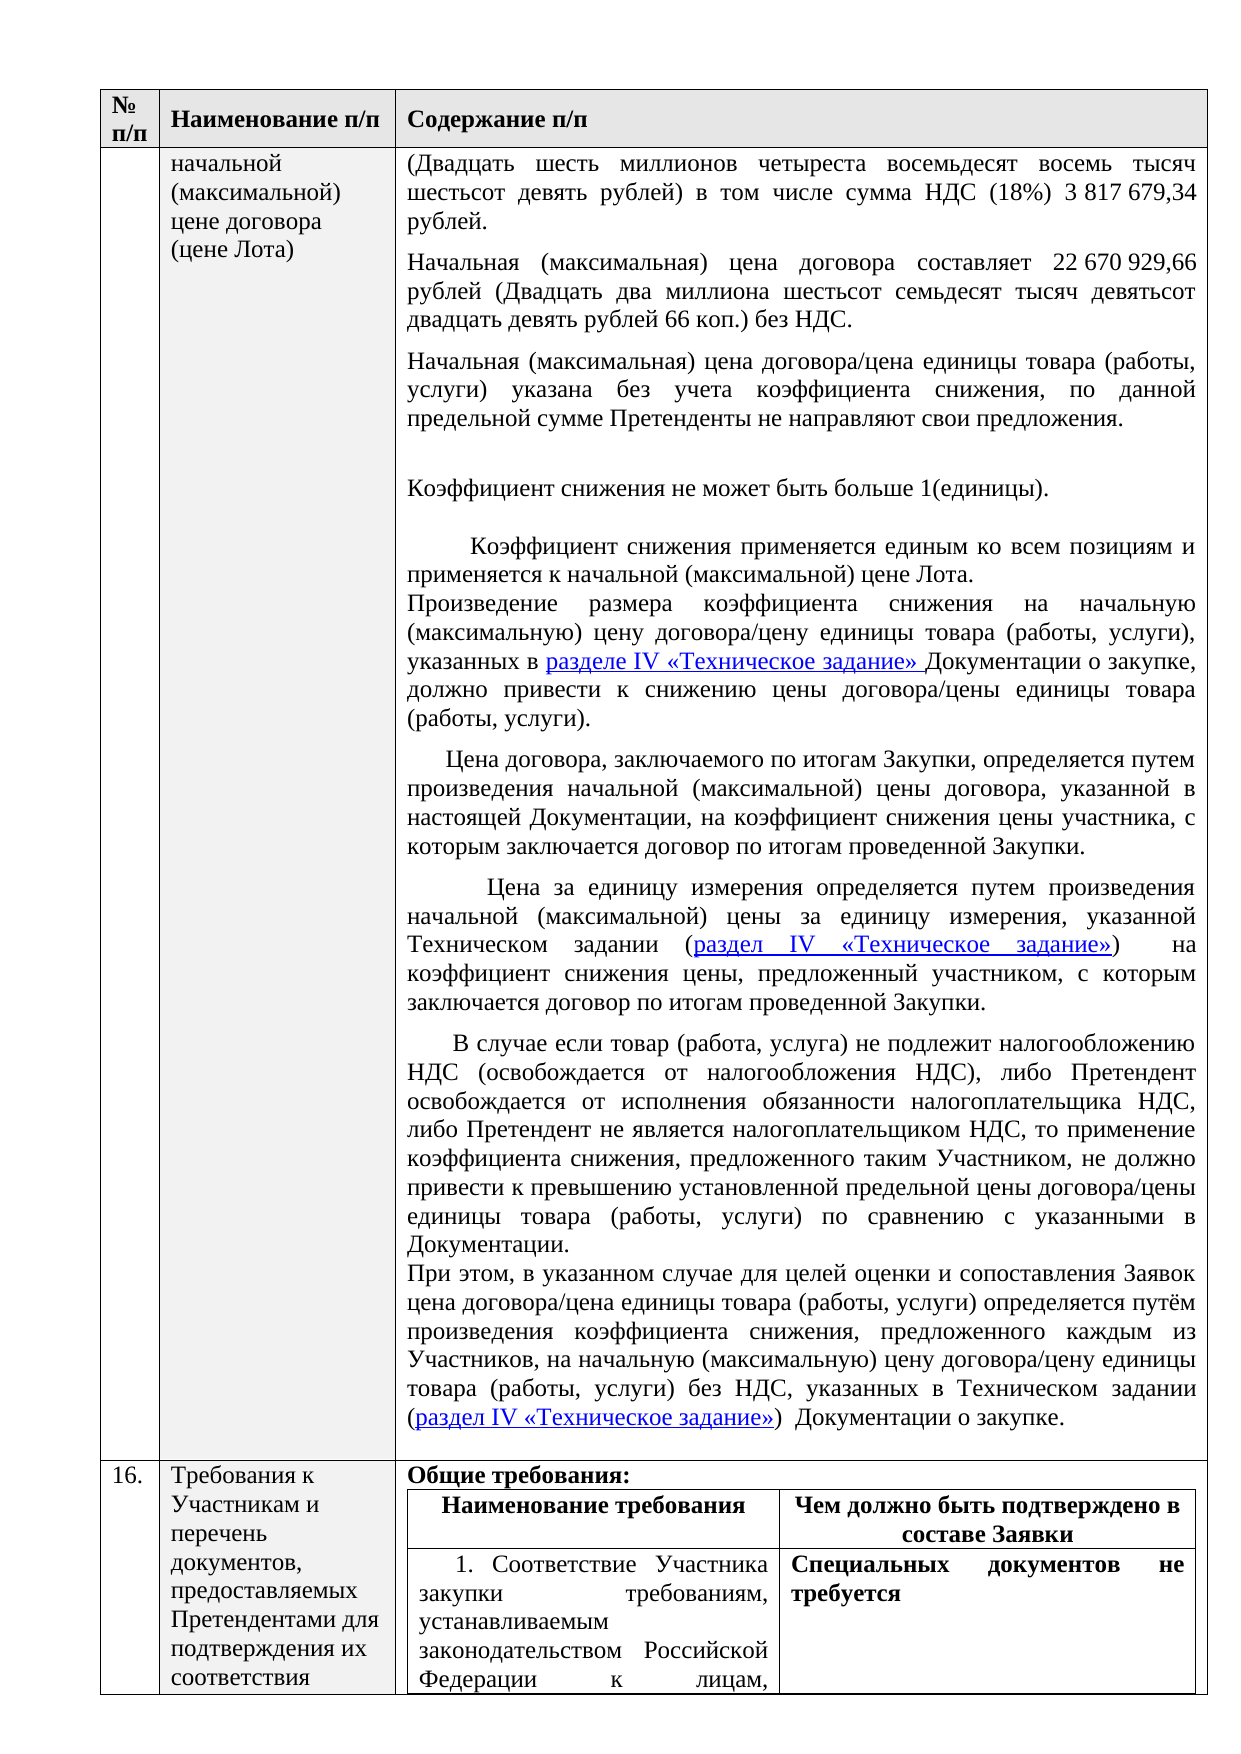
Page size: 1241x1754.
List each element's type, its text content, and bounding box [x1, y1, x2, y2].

table_header Наименование п/п [160, 90, 395, 147]
table_cell [101, 1461, 159, 1694]
table_header Содержание п/п [396, 90, 1207, 147]
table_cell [160, 1461, 395, 1694]
table_header № п/п [101, 90, 159, 147]
table_cell [101, 148, 159, 1459]
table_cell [160, 148, 395, 1459]
